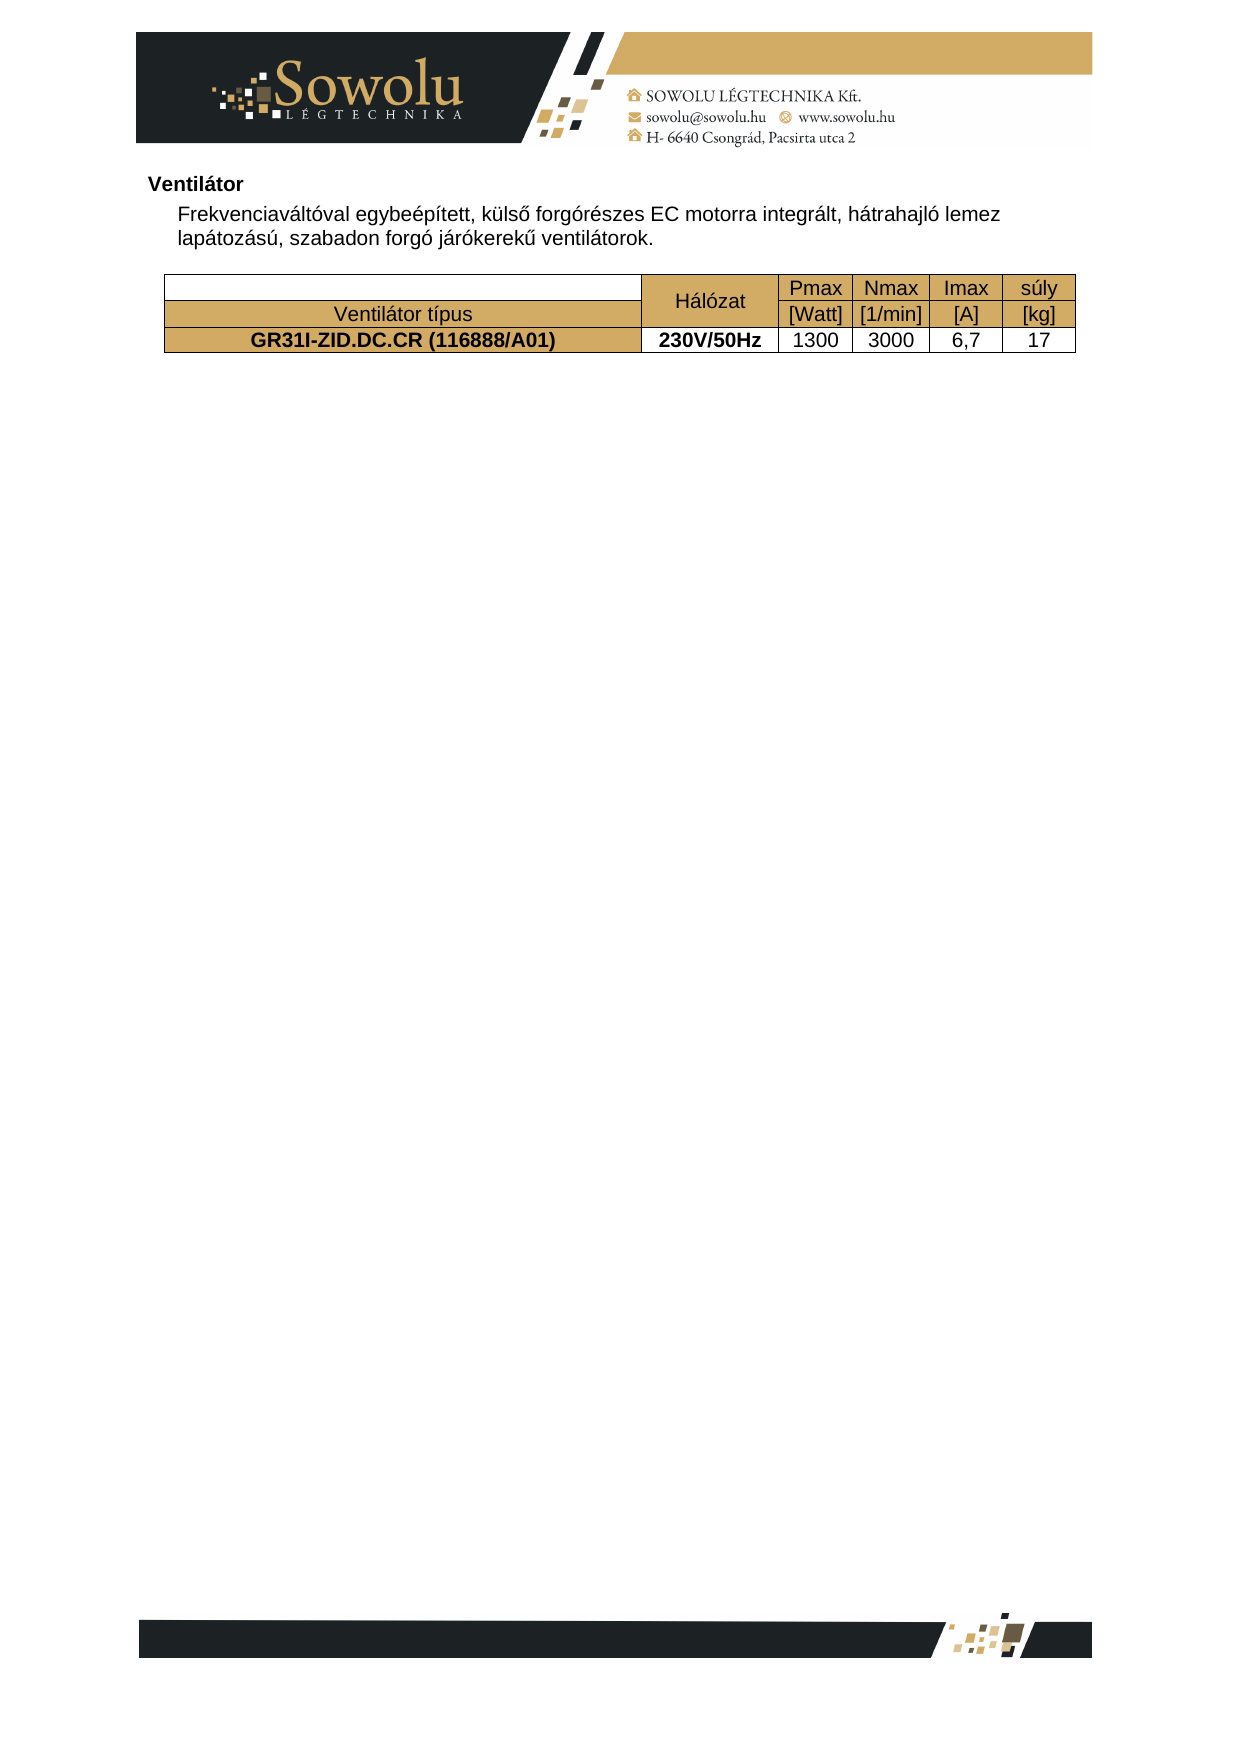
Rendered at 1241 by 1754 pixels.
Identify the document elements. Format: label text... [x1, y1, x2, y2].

table_header Nmax [853, 275, 929, 300]
picture [139, 1613, 1092, 1658]
table_cell 3000 [853, 328, 929, 352]
table_cell Ventilátor típus [165, 301, 641, 327]
table_cell 17 [1003, 328, 1075, 352]
table_cell GR31I-ZID.DC.CR (116888/A01) [165, 328, 641, 352]
table_cell 230V/50Hz [642, 328, 778, 352]
table_cell 6,7 [930, 328, 1002, 352]
table_cell [A] [930, 301, 1002, 327]
table_cell 1300 [779, 328, 852, 352]
text Frekvenciaváltóval egybeépített, külső forgórészes EC motorra integrált, hátrahajló lemez lapátozású, szabadon forgó járókerekű ventilátorok. [177, 202, 1093, 250]
table_header súly [1003, 275, 1075, 300]
table_header [165, 275, 641, 300]
table_cell [1/min] [853, 301, 929, 327]
table_header Pmax [779, 275, 852, 300]
table_header Hálózat [642, 275, 778, 327]
text Ventilátor [148, 172, 1093, 196]
table_cell [kg] [1003, 301, 1075, 327]
picture [136, 32, 1093, 149]
table_header Imax [930, 275, 1002, 300]
table_cell [Watt] [779, 301, 852, 327]
